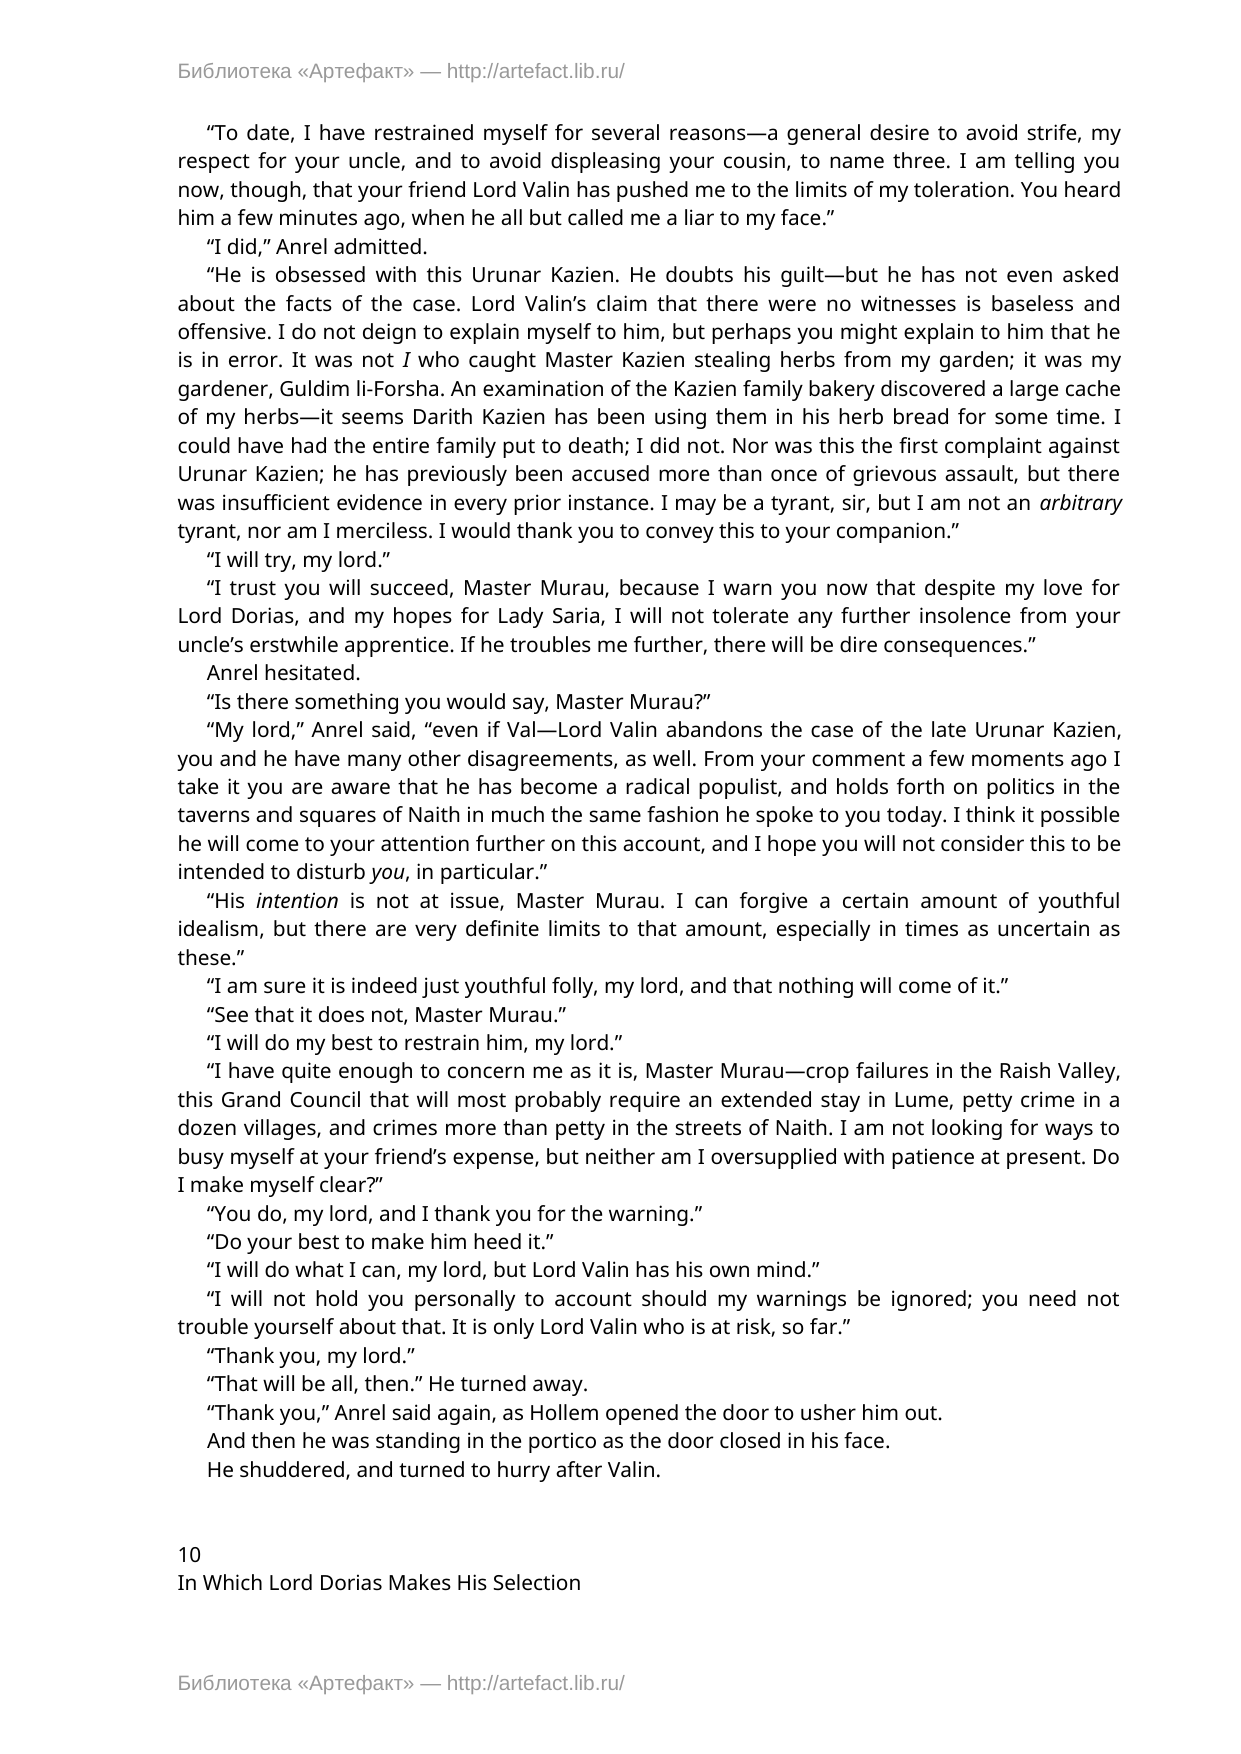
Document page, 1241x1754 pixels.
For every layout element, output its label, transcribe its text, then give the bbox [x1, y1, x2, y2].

text “I will try, my lord.” [177, 545, 1122, 573]
text “I trust you will succeed, Master Murau, because I warn you now that despite my love for Lord Dorias, and my hopes for Lady Saria, I will not tolerate any further insolence from your uncle’s erstwhile apprentice. If he troubles me further, there will be dire consequences.” [177, 573, 1122, 658]
text “Thank you, my lord.” [177, 1341, 1122, 1369]
subtitle In Which Lord Dorias Makes His Selection [177, 1568, 1122, 1597]
text He shuddered, and turned to hurry after Valin. [177, 1455, 1122, 1483]
text “See that it does not, Master Murau.” [177, 1000, 1122, 1028]
text “I will do what I can, my lord, but Lord Valin has his own mind.” [177, 1256, 1122, 1284]
text “Is there something you would say, Master Murau?” [177, 687, 1122, 715]
text “His intention is not at issue, Master Murau. I can forgive a certain amount of youthful idealism, but there are very definite limits to that amount, especially in times as uncertain as these.” [177, 886, 1122, 971]
text “To date, I have restrained myself for several reasons—a general desire to avoid strife, my respect for your uncle, and to avoid displeasing your cousin, to name three. I am telling you now, though, that your friend Lord Valin has pushed me to the limits of my toleration. You heard him a few minutes ago, when he all but called me a liar to my face.” [177, 118, 1122, 232]
text “I am sure it is indeed just youthful folly, my lord, and that nothing will come of it.” [177, 971, 1122, 1000]
text 10 [177, 1540, 1122, 1568]
text Anrel hesitated. [177, 658, 1122, 687]
text “I have quite enough to concern me as it is, Master Murau—crop failures in the Raish Valley, this Grand Council that will most probably require an extended stay in Lume, petty crime in a dozen villages, and crimes more than petty in the streets of Naith. I am not looking for ways to busy myself at your friend’s expense, but neither am I oversupplied with patience at present. Do I make myself clear?” [177, 1057, 1122, 1199]
text “I will not hold you personally to account should my warnings be ignored; you need not trouble yourself about that. It is only Lord Valin who is at risk, so far.” [177, 1284, 1122, 1341]
text “He is obsessed with this Urunar Kazien. He doubts his guilt—but he has not even asked about the facts of the case. Lord Valin’s claim that there were no witnesses is baseless and offensive. I do not deign to explain myself to him, but perhaps you might explain to him that he is in error. It was not I who caught Master Kazien stealing herbs from my garden; it was my gardener, Guldim li-Forsha. An examination of the Kazien family bakery discovered a large cache of my herbs—it seems Darith Kazien has been using them in his herb bread for some time. I could have had the entire family put to death; I did not. Nor was this the first complaint against Urunar Kazien; he has previously been accused more than once of grievous assault, but there was insufficient evidence in every prior instance. I may be a tyrant, sir, but I am not an arbitrary tyrant, nor am I merciless. I would thank you to convey this to your companion.” [177, 260, 1122, 545]
text “That will be all, then.” He turned away. [177, 1369, 1122, 1398]
text “You do, my lord, and I thank you for the warning.” [177, 1199, 1122, 1227]
text “Thank you,” Anrel said again, as Hollem opened the door to usher him out. [177, 1398, 1122, 1426]
text “Do your best to make him heed it.” [177, 1227, 1122, 1256]
text “I will do my best to restrain him, my lord.” [177, 1028, 1122, 1057]
text And then he was standing in the portico as the door closed in his face. [177, 1426, 1122, 1455]
text “My lord,” Anrel said, “even if Val—Lord Valin abandons the case of the late Urunar Kazien, you and he have many other disagreements, as well. From your comment a few moments ago I take it you are aware that he has become a radical populist, and holds forth on politics in the taverns and squares of Naith in much the same fashion he spoke to you today. I think it possible he will come to your attention further on this account, and I hope you will not consider this to be intended to disturb you, in particular.” [177, 715, 1122, 886]
text “I did,” Anrel admitted. [177, 232, 1122, 260]
